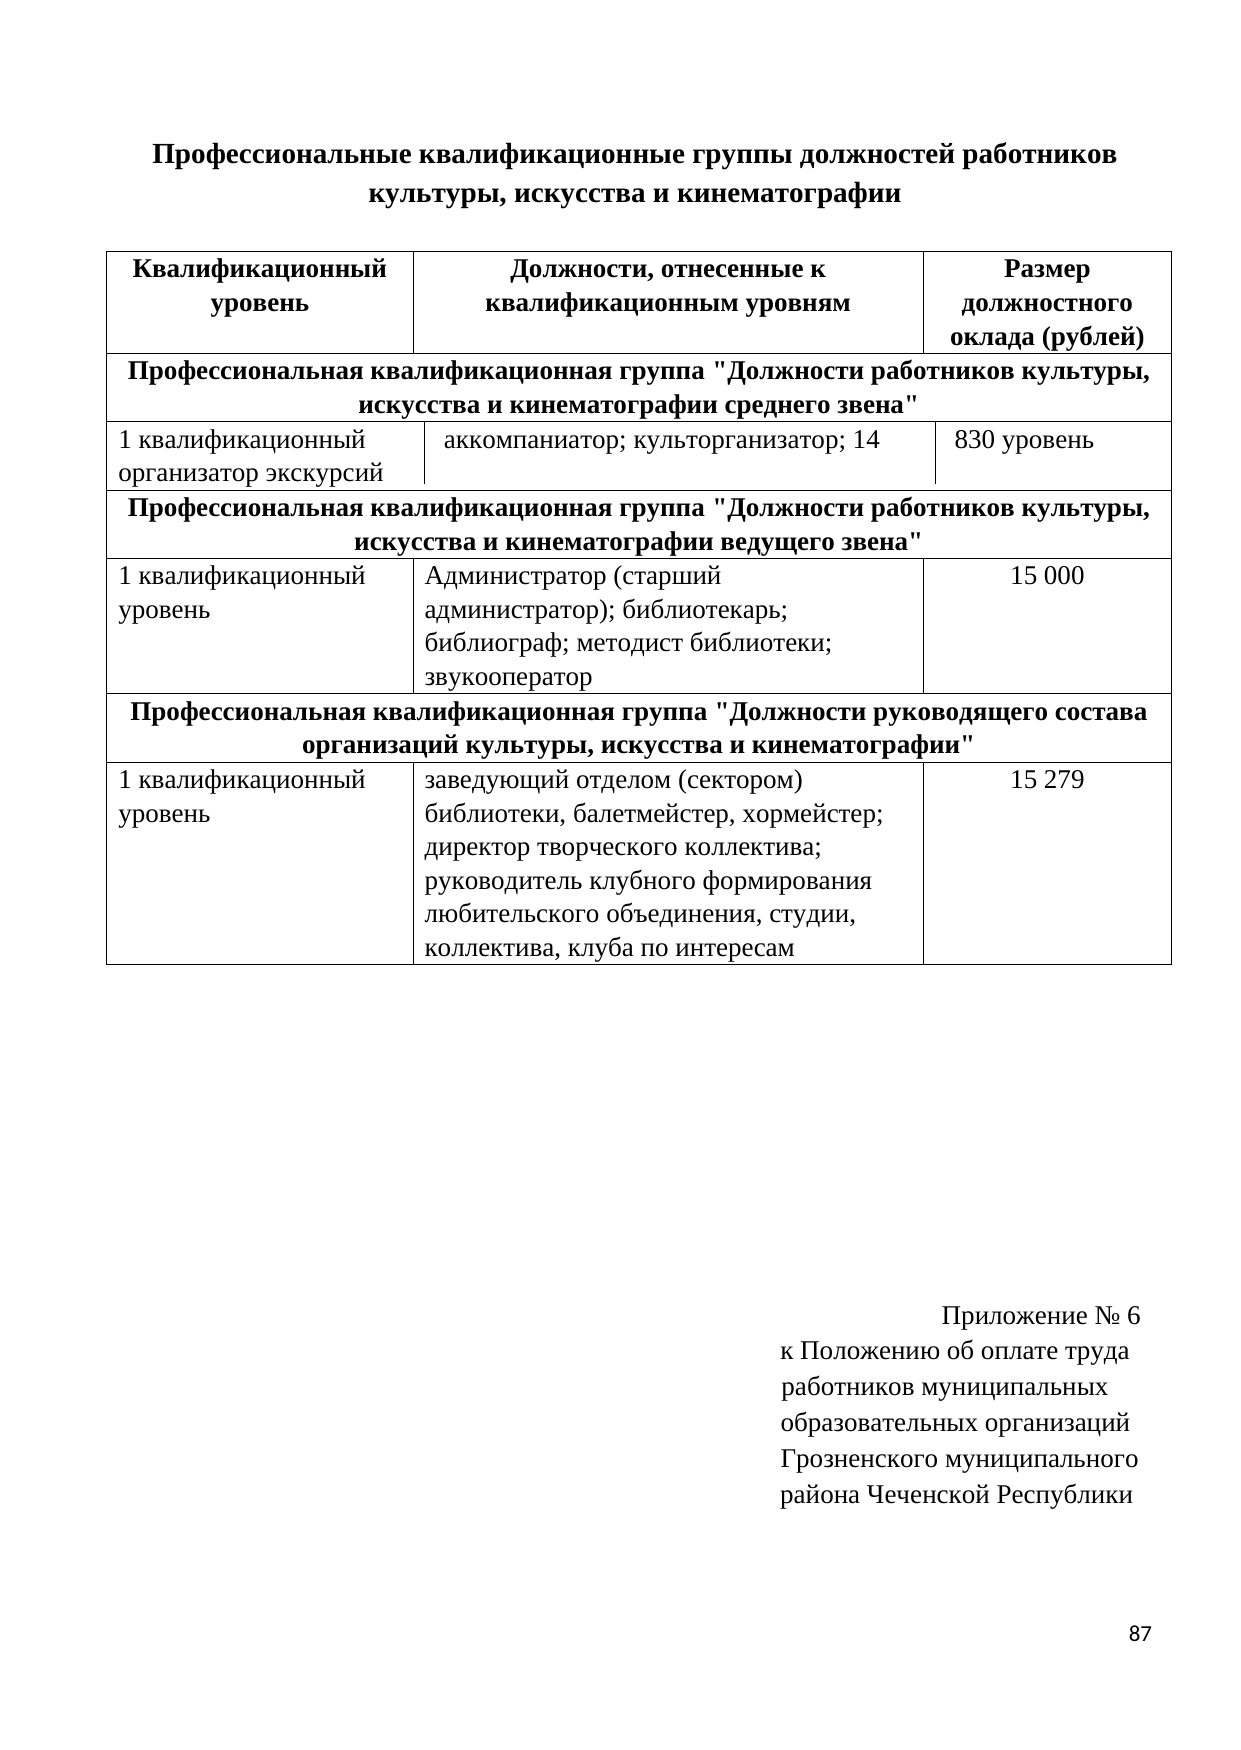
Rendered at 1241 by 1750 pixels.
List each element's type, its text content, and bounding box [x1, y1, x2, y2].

table_cell Администратор (старший администратор); библиотекарь; библиограф; методист библиотеки; звукооператор [414, 559, 923, 693]
text Приложение № 6 [118, 1299, 1141, 1330]
table_cell заведующий отделом (сектором) библиотеки, балетмейстер, хормейстер; директор творческого коллектива; руководитель клубного формирования любительского объединения, студии, коллектива, клуба по интересам [414, 763, 923, 964]
table_cell 1 квалификационный аккомпаниатор; культорганизатор; 14 830 уровень организатор экскурсий [107, 422, 1171, 489]
table_cell Профессиональная квалификационная группа "Должности руководящего состава организаций культуры, искусства и кинематографии" [107, 694, 1171, 762]
text Профессиональные квалификационные группы должностей работников культуры, искусства и кинематографии [118, 136, 1152, 209]
table_cell 1 квалификационный уровень [107, 763, 413, 964]
table_cell Профессиональная квалификационная группа "Должности работников культуры, искусства и кинематографии среднего звена" [107, 354, 1171, 421]
text к Положению об оплате труда [118, 1334, 1144, 1365]
text Грозненского муниципального [118, 1442, 1141, 1473]
table_cell 15 000 [924, 559, 1171, 693]
table_header Должности, отнесенные к квалификационным уровням [414, 252, 923, 353]
table_cell 1 квалификационный уровень [107, 559, 413, 693]
table_header Размер должностного оклада (рублей) [924, 252, 1171, 353]
text работников муниципальных [118, 1370, 1144, 1401]
text района Чеченской Республики [118, 1478, 1141, 1509]
table_cell 15 279 [924, 763, 1171, 964]
text образовательных организаций [118, 1406, 1141, 1437]
table_cell Профессиональная квалификационная группа "Должности работников культуры, искусства и кинематографии ведущего звена" [107, 491, 1171, 558]
table_header Квалификационный уровень [107, 252, 413, 353]
